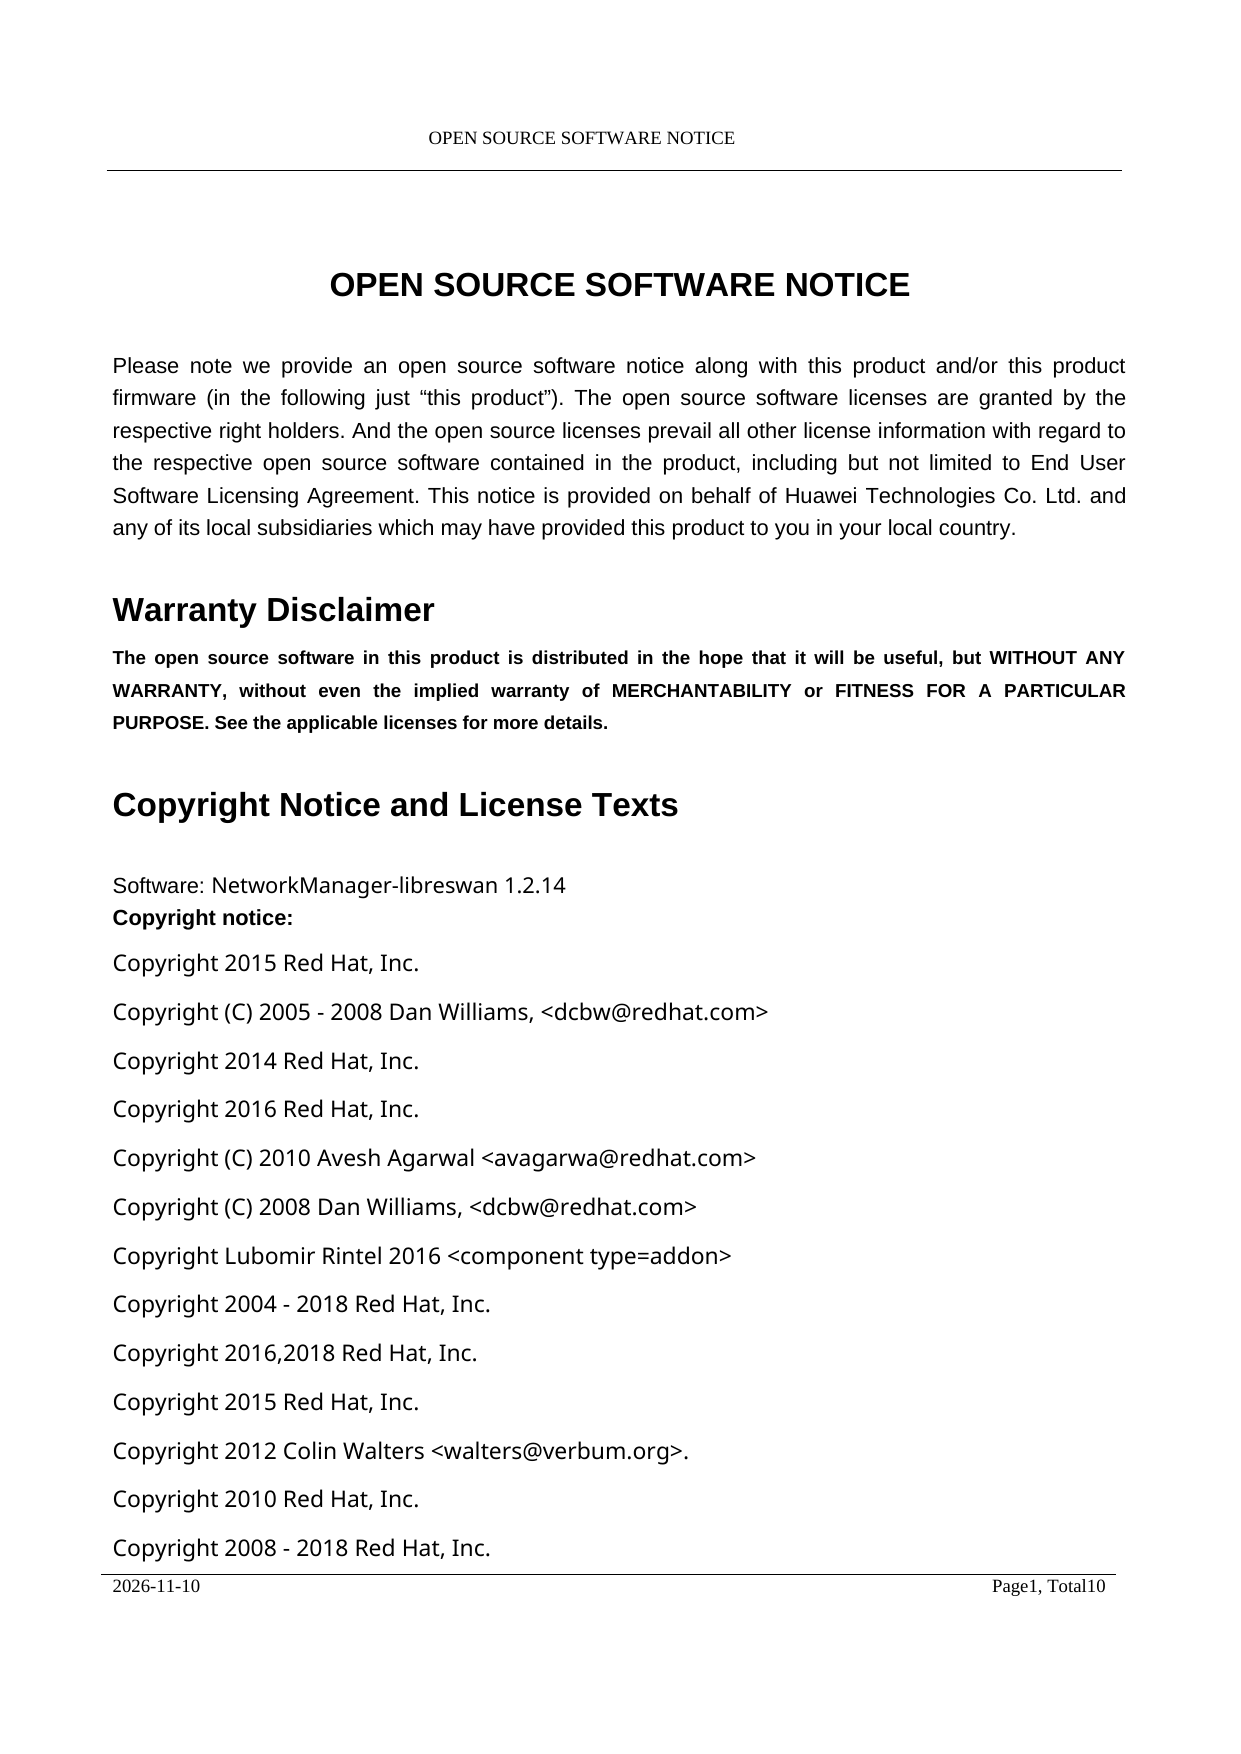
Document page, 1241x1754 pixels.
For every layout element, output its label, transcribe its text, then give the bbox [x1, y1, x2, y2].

text Warranty Disclaimer [112, 576, 1128, 641]
text Copyright notice: [112, 901, 1128, 934]
text Software: NetworkManager-libreswan 1.2.14 [112, 869, 1128, 901]
text Please note we provide an open source software notice along with this product and/or this product firmware (in the following just “this product”). The open source software licenses are granted by the respective right holders. And the open source licenses prevail all other license information with regard to the respective open source software contained in the product, including but not limited to End User Software Licensing Agreement. This notice is provided on behalf of Huawei Technologies Co. Ltd. and any of its local subsidiaries which may have provided this product to you in your local country. [112, 349, 1128, 544]
text OPEN SOURCE SOFTWARE NOTICE [112, 251, 1128, 316]
text The open source software in this product is distributed in the hope that it will be useful, but WITHOUT ANY WARRANTY, without even the implied warranty of MERCHANTABILITY or FITNESS FOR A PARTICULAR PURPOSE. See the applicable licenses for more details. [112, 641, 1128, 739]
text Copyright Notice and License Texts [112, 771, 1128, 836]
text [112, 947, 1128, 1564]
